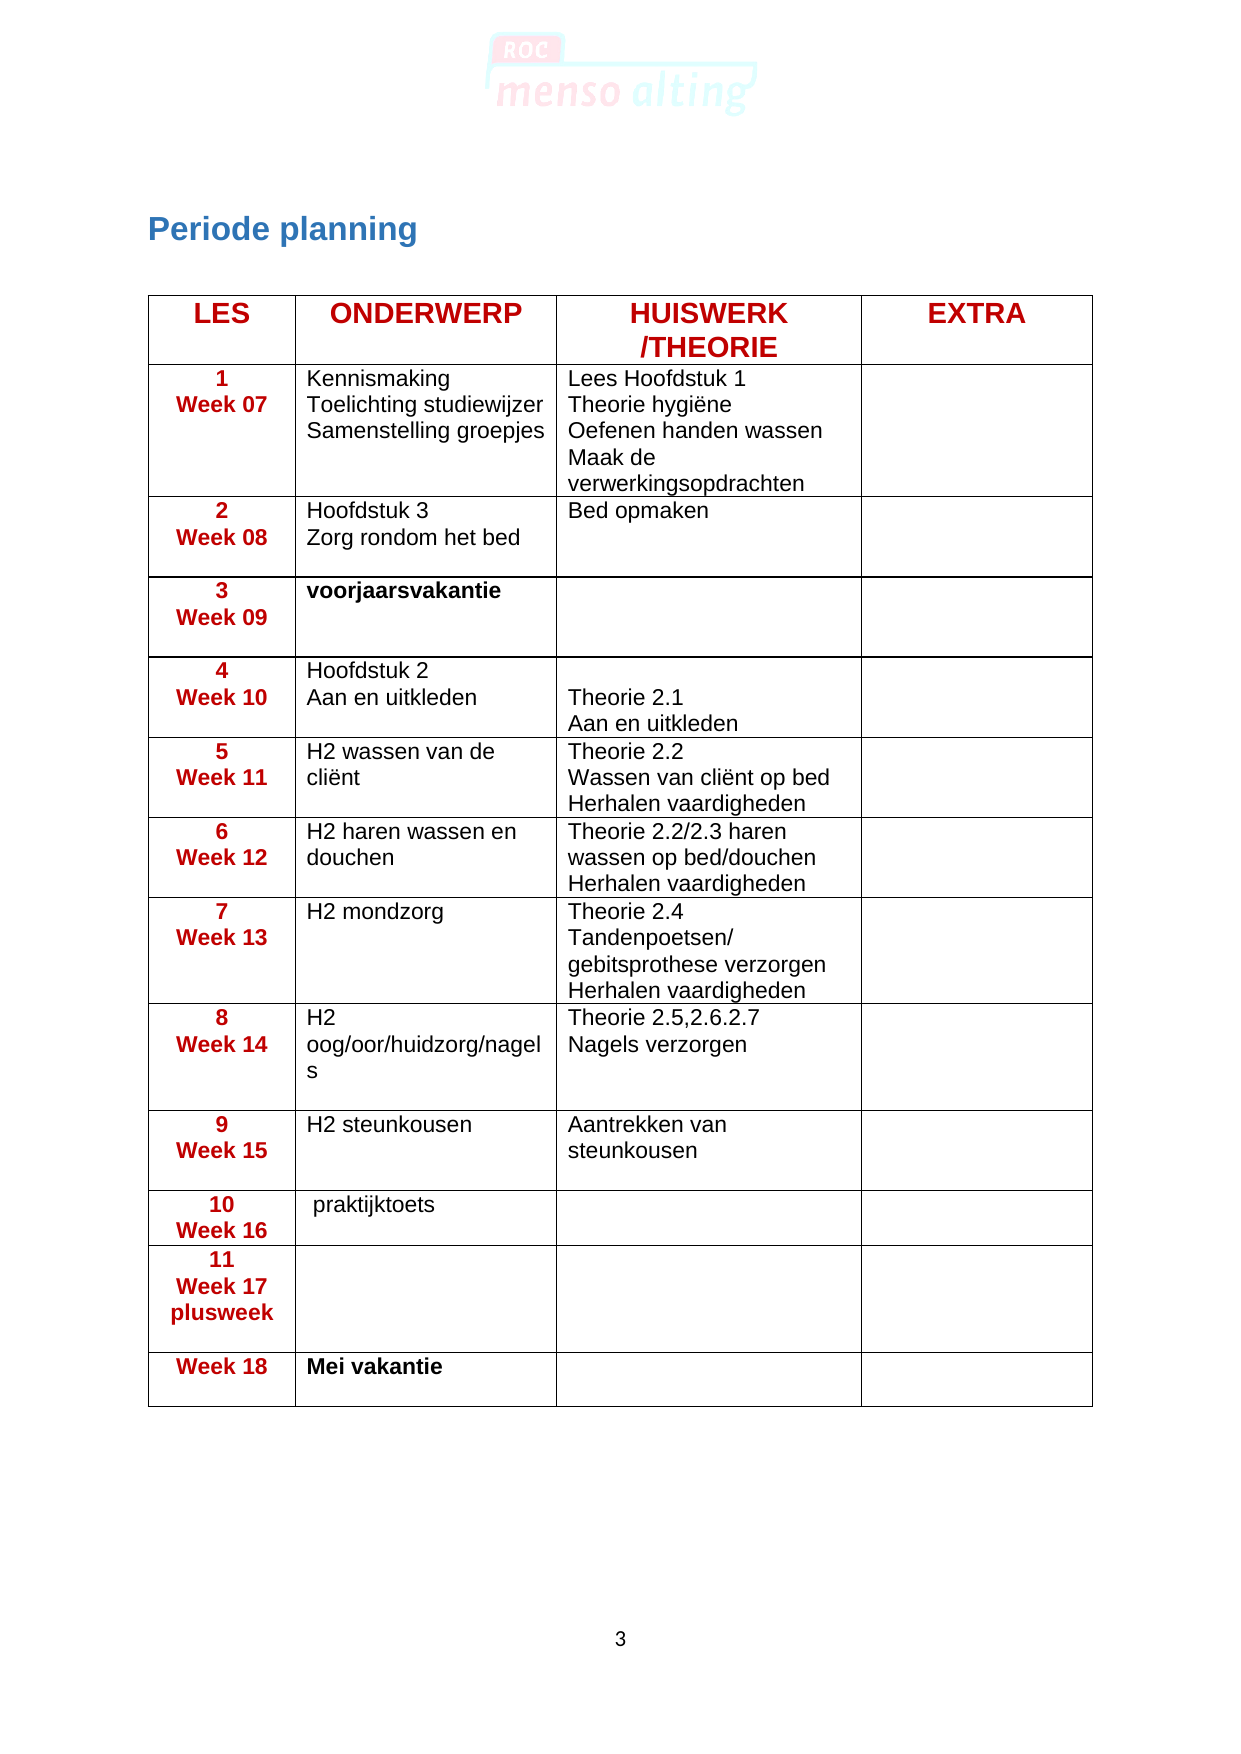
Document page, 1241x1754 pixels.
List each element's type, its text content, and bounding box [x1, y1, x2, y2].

table_cell 8 Week 14 [149, 1004, 295, 1110]
table_cell Hoofdstuk 2 Aan en uitkleden [296, 658, 556, 737]
table_cell 5 Week 11 [149, 738, 295, 817]
table_cell Kennismaking Toelichting studiewijzer Samenstelling groepjes [296, 365, 556, 496]
table_header ONDERWERP [296, 296, 556, 363]
table_cell 3 Week 09 [149, 578, 295, 656]
table_cell [862, 738, 1092, 817]
table_cell [862, 1111, 1092, 1190]
table_header LES [149, 296, 295, 363]
table_cell 4 Week 10 [149, 658, 295, 737]
table_cell H2 wassen van de cliënt [296, 738, 556, 817]
table_cell [862, 1246, 1092, 1352]
table_cell [557, 1191, 861, 1245]
table_cell 9 Week 15 [149, 1111, 295, 1190]
table_cell Bed opmaken [557, 497, 861, 576]
table_cell Theorie 2.1 Aan en uitkleden [557, 658, 861, 737]
table_cell H2 oog/oor/huidzorg/nagels [296, 1004, 556, 1110]
table_cell 2 Week 08 [149, 497, 295, 576]
subtitle Periode planning [148, 209, 1093, 247]
table_cell [862, 1004, 1092, 1110]
table_header HUISWERK /THEORIE [557, 296, 861, 363]
table_cell [557, 1246, 861, 1352]
table_cell 7 Week 13 [149, 898, 295, 1003]
table_cell H2 haren wassen en douchen [296, 818, 556, 897]
table_cell [862, 365, 1092, 496]
table_cell Theorie 2.4 Tandenpoetsen/gebitsprothese verzorgen Herhalen vaardigheden [557, 898, 861, 1003]
table_cell [862, 1353, 1092, 1406]
table_cell H2 mondzorg [296, 898, 556, 1003]
table_cell [557, 578, 861, 656]
table_cell [557, 1353, 861, 1406]
table_cell H2 steunkousen [296, 1111, 556, 1190]
table_cell Hoofdstuk 3 Zorg rondom het bed [296, 497, 556, 576]
table_cell Theorie 2.2 Wassen van cliënt op bed Herhalen vaardigheden [557, 738, 861, 817]
table_cell 11 Week 17 plusweek [149, 1246, 295, 1352]
table_cell Mei vakantie [296, 1353, 556, 1406]
table_cell Theorie 2.2/2.3 haren wassen op bed/douchen Herhalen vaardigheden [557, 818, 861, 897]
table_cell [862, 898, 1092, 1003]
table_cell [862, 578, 1092, 656]
table_cell Lees Hoofdstuk 1 Theorie hygiëne Oefenen handen wassen Maak de verwerkingsopdrachten [557, 365, 861, 496]
table_cell [862, 497, 1092, 576]
table_cell Theorie 2.5,2.6.2.7 Nagels verzorgen [557, 1004, 861, 1110]
table_cell 6 Week 12 [149, 818, 295, 897]
table_cell Aantrekken van steunkousen [557, 1111, 861, 1190]
table_cell [862, 1191, 1092, 1245]
table_cell Week 18 [149, 1353, 295, 1406]
table_cell [296, 1246, 556, 1352]
table_cell 1 Week 07 [149, 365, 295, 496]
table_cell praktijktoets [296, 1191, 556, 1245]
table_cell [862, 818, 1092, 897]
table_cell voorjaarsvakantie [296, 578, 556, 656]
table_cell [862, 658, 1092, 737]
table_cell 10 Week 16 [149, 1191, 295, 1245]
table_header EXTRA [862, 296, 1092, 363]
